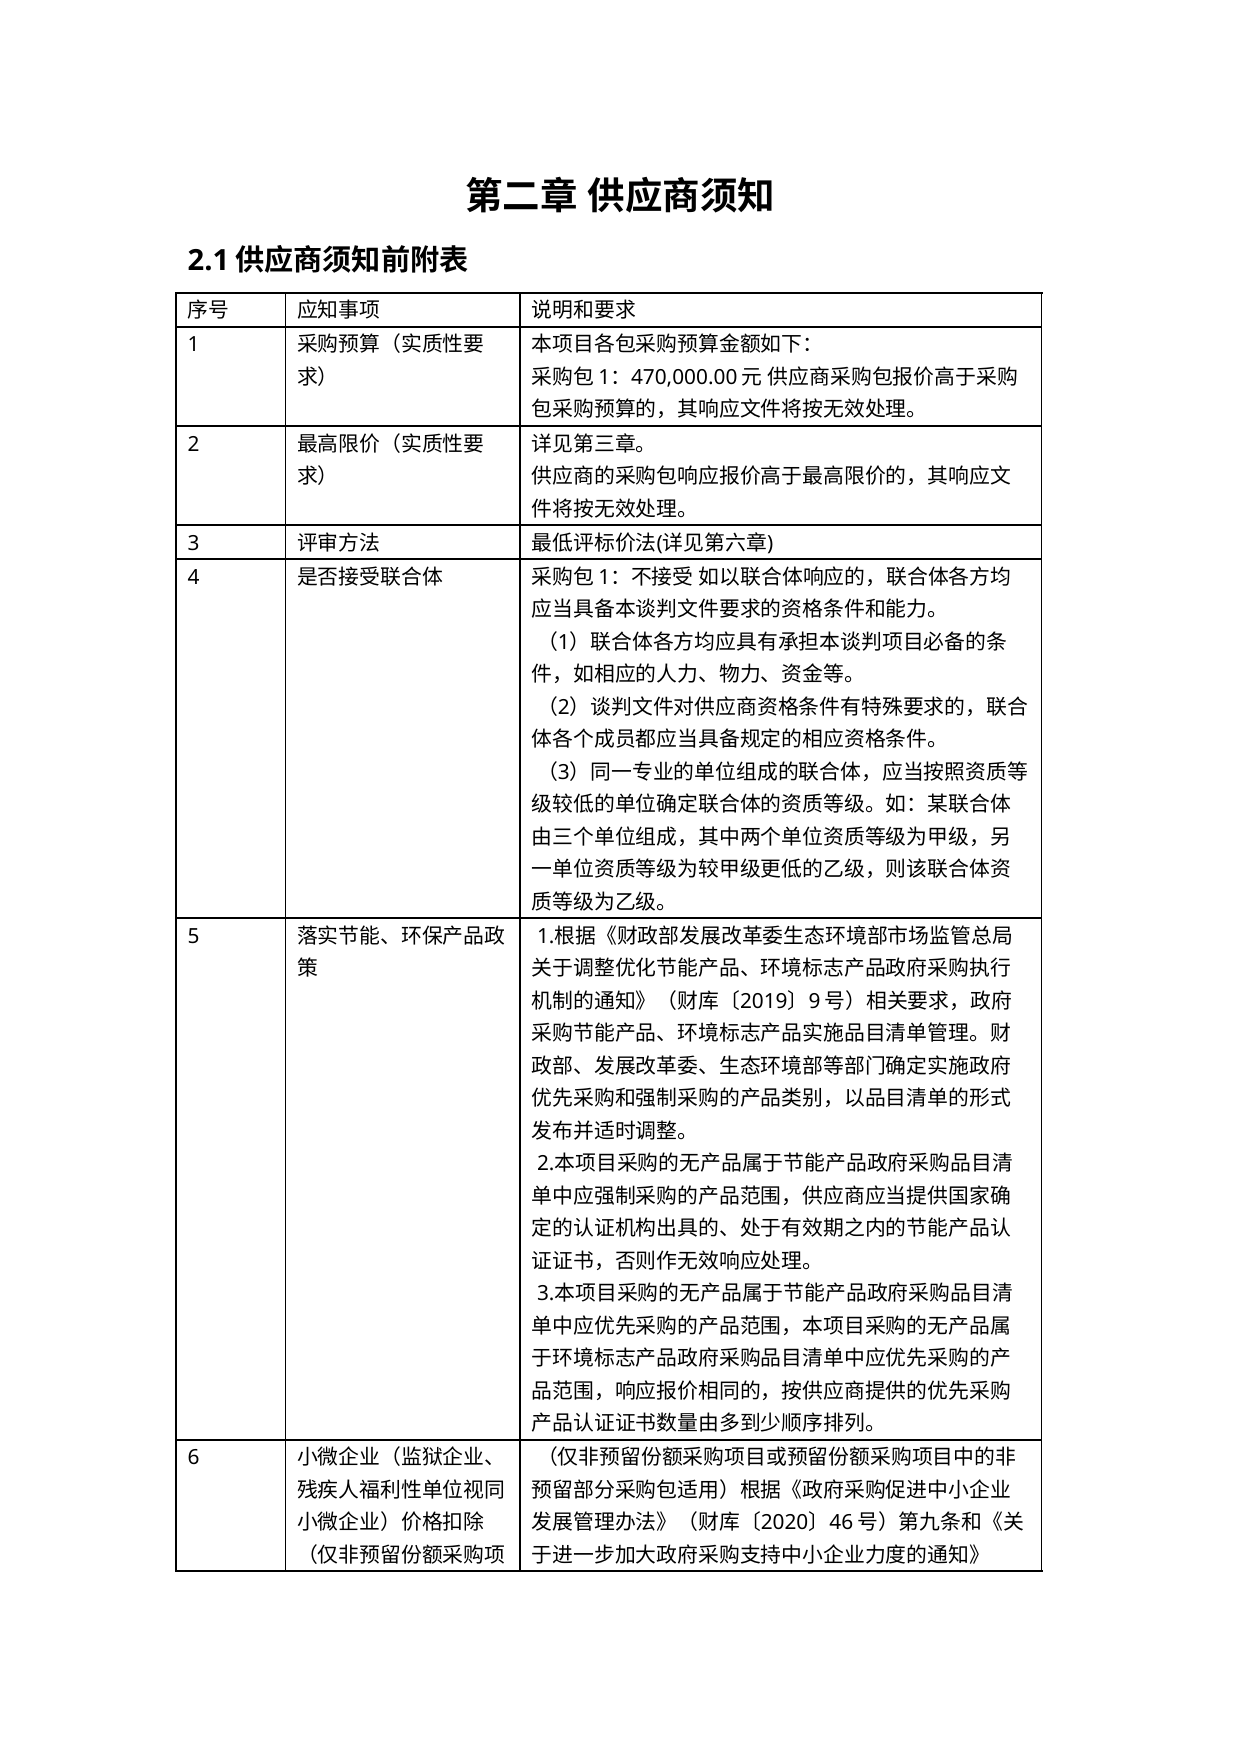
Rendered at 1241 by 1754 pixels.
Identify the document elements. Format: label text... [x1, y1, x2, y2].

table_header 序号 [177, 294, 285, 326]
table_cell 采购包1：不接受 如以联合体响应的，联合体各方均应当具备本谈判文件要求的资格条件和能力。 （1）联合体各方均应具有承担本谈判项目必备的条件，如相应的人力、物力、资金等。 （2）谈判文件对供应商资格条件有特殊要求的，联合体各个成员都应当具备规定的相应资格条件。 （3）同一专业的单位组成的联合体，应当按照资质等级较低的单位确定联合体的资质等级。如：某联合体由三个单位组成，其中两个单位资质等级为甲级，另一单位资质等级为较甲级更低的乙级，则该联合体资质等级为乙级。 [521, 560, 1041, 917]
text 2.1供应商须知前附表 [187, 227, 1053, 292]
table_cell 评审方法 [286, 526, 519, 558]
table_cell 采购预算（实质性要求） [286, 328, 519, 425]
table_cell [521, 1441, 1041, 1570]
table_cell 4 [177, 560, 285, 917]
table_cell 1 [177, 328, 285, 425]
table_cell 本项目各包采购预算金额如下： 采购包1：470,000.00元 供应商采购包报价高于采购包采购预算的，其响应文件将按无效处理。 [521, 328, 1041, 425]
table_cell 6 [177, 1441, 285, 1570]
table_cell 2 [177, 427, 285, 524]
table_header 应知事项 [286, 294, 519, 326]
table_header 说明和要求 [521, 294, 1041, 326]
text 第二章 供应商须知 [187, 162, 1053, 227]
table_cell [286, 1441, 519, 1570]
table_cell 3 [177, 526, 285, 558]
table_cell 落实节能、环保产品政策 [286, 919, 519, 1439]
table_cell 是否接受联合体 [286, 560, 519, 917]
table_cell 5 [177, 919, 285, 1439]
table_cell 1.根据《财政部发展改革委生态环境部市场监管总局关于调整优化节能产品、环境标志产品政府采购执行机制的通知》（财库〔2019〕9号）相关要求，政府采购节能产品、环境标志产品实施品目清单管理。财政部、发展改革委、生态环境部等部门确定实施政府优先采购和强制采购的产品类别，以品目清单的形式发布并适时调整。 2.本项目采购的无产品属于节能产品政府采购品目清单中应强制采购的产品范围，供应商应当提供国家确定的认证机构出具的、处于有效期之内的节能产品认证证书，否则作无效响应处理。 3.本项目采购的无产品属于节能产品政府采购品目清单中应优先采购的产品范围，本项目采购的无产品属于环境标志产品政府采购品目清单中应优先采购的产品范围，响应报价相同的，按供应商提供的优先采购产品认证证书数量由多到少顺序排列。 [521, 919, 1041, 1439]
table_cell 最高限价（实质性要求） [286, 427, 519, 524]
table_cell 最低评标价法(详见第六章) [521, 526, 1041, 558]
table_cell 详见第三章。 供应商的采购包响应报价高于最高限价的，其响应文件将按无效处理。 [521, 427, 1041, 524]
